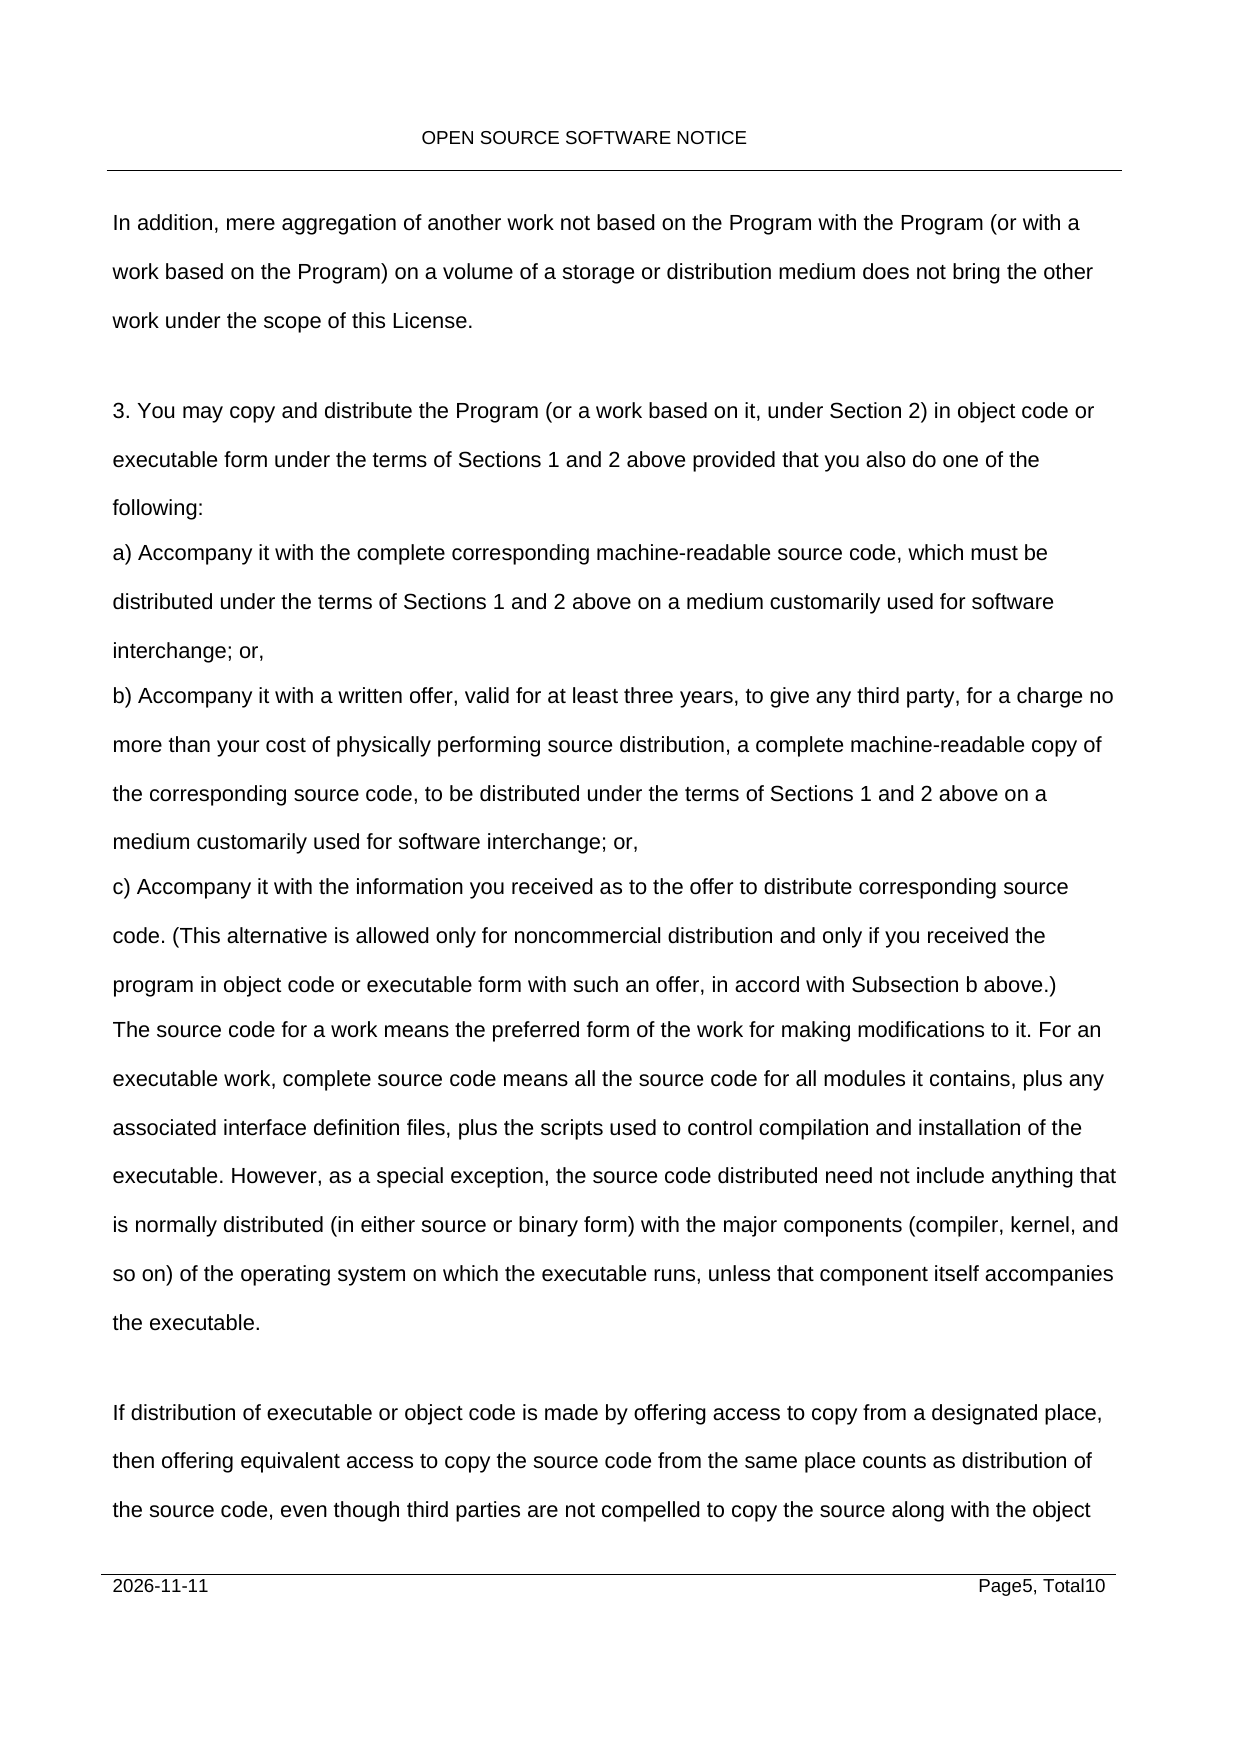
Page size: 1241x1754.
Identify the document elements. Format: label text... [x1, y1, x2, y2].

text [112, 1396, 1128, 1526]
text c) Accompany it with the information you received as to the offer to distribute corresponding source code. (This alternative is allowed only for noncommercial distribution and only if you received the program in object code or executable form with such an offer, in accord with Subsection b above.) [112, 871, 1128, 1001]
text The source code for a work means the preferred form of the work for making modifications to it. For an executable work, complete source code means all the source code for all modules it contains, plus any associated interface definition files, plus the scripts used to control compilation and installation of the executable. However, as a special exception, the source code distributed need not include anything that is normally distributed (in either source or binary form) with the major components (compiler, kernel, and so on) of the operating system on which the executable runs, unless that component itself accompanies the executable. [112, 1013, 1128, 1338]
text In addition, mere aggregation of another work not based on the Program with the Program (or with a work based on the Program) on a volume of a storage or distribution medium does not bring the other work under the scope of this License. [112, 206, 1128, 336]
text a) Accompany it with the complete corresponding machine-readable source code, which must be distributed under the terms of Sections 1 and 2 above on a medium customarily used for software interchange; or, [112, 537, 1128, 667]
text 3. You may copy and distribute the Program (or a work based on it, under Section 2) in object code or executable form under the terms of Sections 1 and 2 above provided that you also do one of the following: [112, 394, 1128, 524]
text b) Accompany it with a written offer, valid for at least three years, to give any third party, for a charge no more than your cost of physically performing source distribution, a complete machine-readable copy of the corresponding source code, to be distributed under the terms of Sections 1 and 2 above on a medium customarily used for software interchange; or, [112, 679, 1128, 858]
